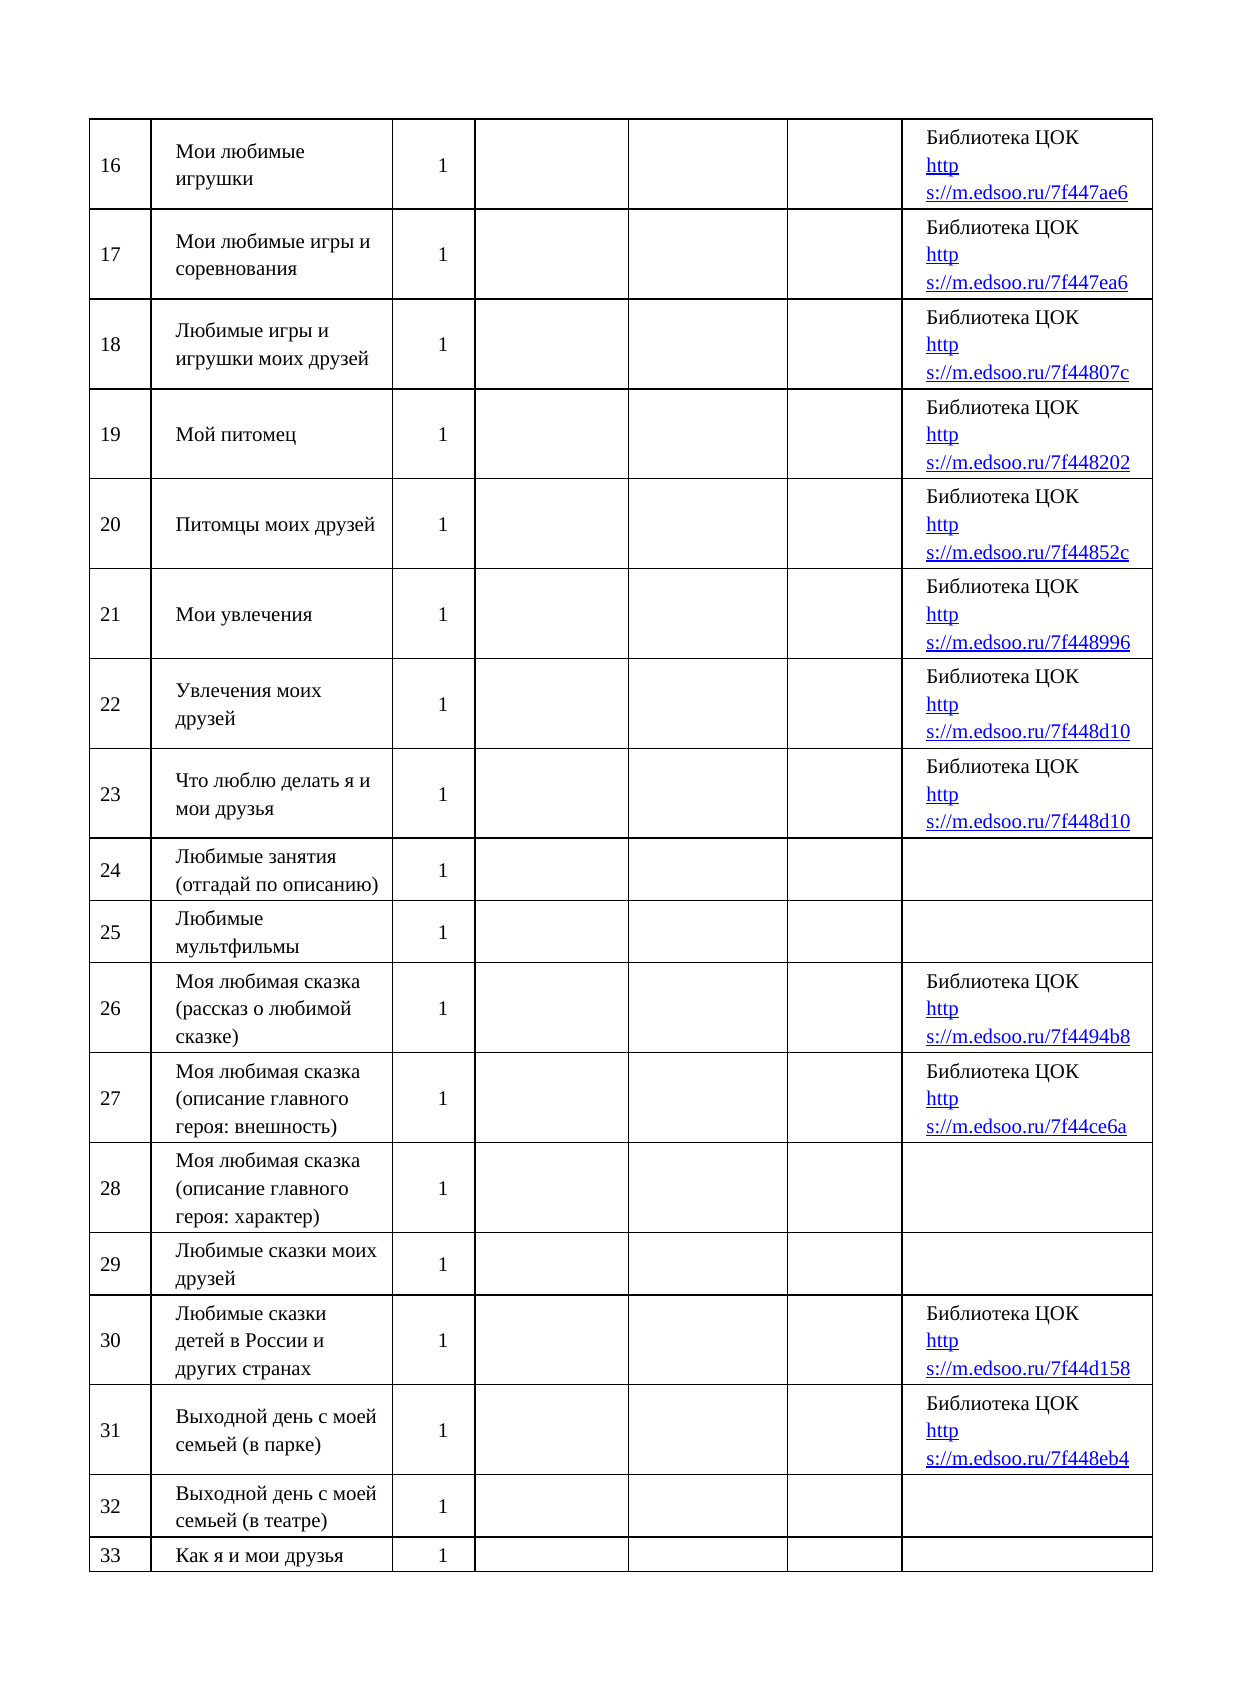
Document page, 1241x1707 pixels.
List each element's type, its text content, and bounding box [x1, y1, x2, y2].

table_cell 1 [393, 901, 474, 962]
table_cell 31 [90, 1385, 150, 1474]
table_cell [629, 1053, 787, 1142]
table_cell 16 [90, 120, 150, 208]
table_cell [903, 839, 1152, 899]
table_cell Моя любимая сказка (описание главного героя: характер) [152, 1143, 392, 1232]
table_cell 1 [393, 120, 474, 208]
table_cell 21 [90, 569, 150, 657]
table_cell [476, 390, 628, 478]
table_cell [476, 901, 628, 962]
table_cell [788, 300, 901, 388]
table_cell [476, 839, 628, 899]
table_cell Любимые игры и игрушки моих друзей [152, 300, 392, 388]
table_cell Библиотека ЦОК https://m.edsoo.ru/7f448202 [903, 390, 1152, 478]
table_cell 1 [393, 839, 474, 899]
table_cell [788, 1233, 901, 1294]
table_cell [476, 1233, 628, 1294]
table_cell [629, 1538, 787, 1571]
table_cell 1 [393, 210, 474, 298]
table_cell [629, 120, 787, 208]
table_cell [476, 300, 628, 388]
table_cell [788, 963, 901, 1052]
table_cell Питомцы моих друзей [152, 479, 392, 568]
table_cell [903, 1385, 1152, 1474]
table_cell Выходной день с моей семьей (в парке) [152, 1385, 392, 1474]
table_cell [903, 1475, 1152, 1536]
table_cell 1 [393, 479, 474, 568]
table_cell Библиотека ЦОК https://m.edsoo.ru/7f448996 [903, 569, 1152, 657]
table_cell 1 [393, 1233, 474, 1294]
table_cell 1 [393, 963, 474, 1052]
table_cell [476, 1475, 628, 1536]
table_cell [476, 210, 628, 298]
table_cell [629, 1385, 787, 1474]
table_cell 22 [90, 659, 150, 747]
table_cell Библиотека ЦОК https://m.edsoo.ru/7f44ce6a [903, 1053, 1152, 1142]
table_cell [476, 1385, 628, 1474]
table_cell Библиотека ЦОК https://m.edsoo.ru/7f4494b8 [903, 963, 1152, 1052]
table_cell [476, 1053, 628, 1142]
table_cell Мои увлечения [152, 569, 392, 657]
table_cell 1 [393, 569, 474, 657]
table_cell Мои любимые игры и соревнования [152, 210, 392, 298]
table_cell [476, 659, 628, 747]
table_cell Любимые сказки детей в России и других странах [152, 1296, 392, 1384]
table_cell [476, 1538, 628, 1571]
table_cell [788, 569, 901, 657]
table_cell Моя любимая сказка (описание главного героя: внешность) [152, 1053, 392, 1142]
table_cell [788, 659, 901, 747]
table_cell Моя любимая сказка (рассказ о любимой сказке) [152, 963, 392, 1052]
table_cell [788, 1538, 901, 1571]
table_cell [788, 839, 901, 899]
table_cell 23 [90, 749, 150, 837]
table_cell [903, 1233, 1152, 1294]
table_cell 1 [393, 390, 474, 478]
table_cell Библиотека ЦОК https://m.edsoo.ru/7f448d10 [903, 659, 1152, 747]
table_cell [629, 1233, 787, 1294]
table_cell [629, 839, 787, 899]
table_cell 1 [393, 1296, 474, 1384]
table_cell [788, 1475, 901, 1536]
table_cell [903, 1143, 1152, 1232]
table_cell [476, 1143, 628, 1232]
table_cell [903, 1538, 1152, 1571]
table_cell 1 [393, 1143, 474, 1232]
table_cell Любимые занятия (отгадай по описанию) [152, 839, 392, 899]
table_cell [629, 390, 787, 478]
table_cell [788, 120, 901, 208]
table_cell 1 [393, 1538, 474, 1571]
table_cell 25 [90, 901, 150, 962]
table_cell Библиотека ЦОК https://m.edsoo.ru/7f447ea6 [903, 210, 1152, 298]
table_cell [629, 963, 787, 1052]
table_cell 26 [90, 963, 150, 1052]
table_cell [629, 749, 787, 837]
table_cell [629, 569, 787, 657]
table_cell Увлечения моих друзей [152, 659, 392, 747]
table_cell Что люблю делать я и мои друзья [152, 749, 392, 837]
table_cell 28 [90, 1143, 150, 1232]
table_cell Библиотека ЦОК https://m.edsoo.ru/7f447ae6 [903, 120, 1152, 208]
table_cell 32 [90, 1475, 150, 1536]
table_cell 27 [90, 1053, 150, 1142]
table_cell [788, 1385, 901, 1474]
table_cell 1 [393, 1053, 474, 1142]
table_cell [476, 120, 628, 208]
table_cell [629, 210, 787, 298]
table_cell [788, 390, 901, 478]
table_cell [476, 1296, 628, 1384]
table_cell 20 [90, 479, 150, 568]
table_cell [788, 1143, 901, 1232]
table_cell [629, 659, 787, 747]
table_cell 1 [393, 1475, 474, 1536]
table_cell [476, 963, 628, 1052]
table_cell [788, 1053, 901, 1142]
table_cell [788, 479, 901, 568]
table_cell Библиотека ЦОК https://m.edsoo.ru/7f448d10 [903, 749, 1152, 837]
table_cell Библиотека ЦОК https://m.edsoo.ru/7f44807c [903, 300, 1152, 388]
table_cell Мой питомец [152, 390, 392, 478]
table_cell 1 [393, 300, 474, 388]
table_cell [788, 901, 901, 962]
table_cell 1 [393, 749, 474, 837]
table_cell [476, 479, 628, 568]
table_cell [476, 569, 628, 657]
table_cell 30 [90, 1296, 150, 1384]
table_cell 1 [393, 659, 474, 747]
table_cell Любимые мультфильмы [152, 901, 392, 962]
table_cell Библиотека ЦОК https://m.edsoo.ru/7f44d158 [903, 1296, 1152, 1384]
table_cell 24 [90, 839, 150, 899]
table_cell [629, 1475, 787, 1536]
table_cell Выходной день с моей семьей (в театре) [152, 1475, 392, 1536]
table_cell 19 [90, 390, 150, 478]
table_cell Мои любимые игрушки [152, 120, 392, 208]
table_cell [629, 901, 787, 962]
table_cell [788, 210, 901, 298]
table_cell 18 [90, 300, 150, 388]
table_cell 33 [90, 1538, 150, 1571]
table_cell Библиотека ЦОК https://m.edsoo.ru/7f44852c [903, 479, 1152, 568]
table_cell [788, 1296, 901, 1384]
table_cell [788, 749, 901, 837]
table_cell [629, 1296, 787, 1384]
table_cell [903, 901, 1152, 962]
table_cell Любимые сказки моих друзей [152, 1233, 392, 1294]
table_cell [476, 749, 628, 837]
table_cell 17 [90, 210, 150, 298]
table_cell 29 [90, 1233, 150, 1294]
table_cell [629, 1143, 787, 1232]
table_cell [629, 479, 787, 568]
table_cell 1 [393, 1385, 474, 1474]
table_cell [629, 300, 787, 388]
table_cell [152, 1538, 392, 1571]
